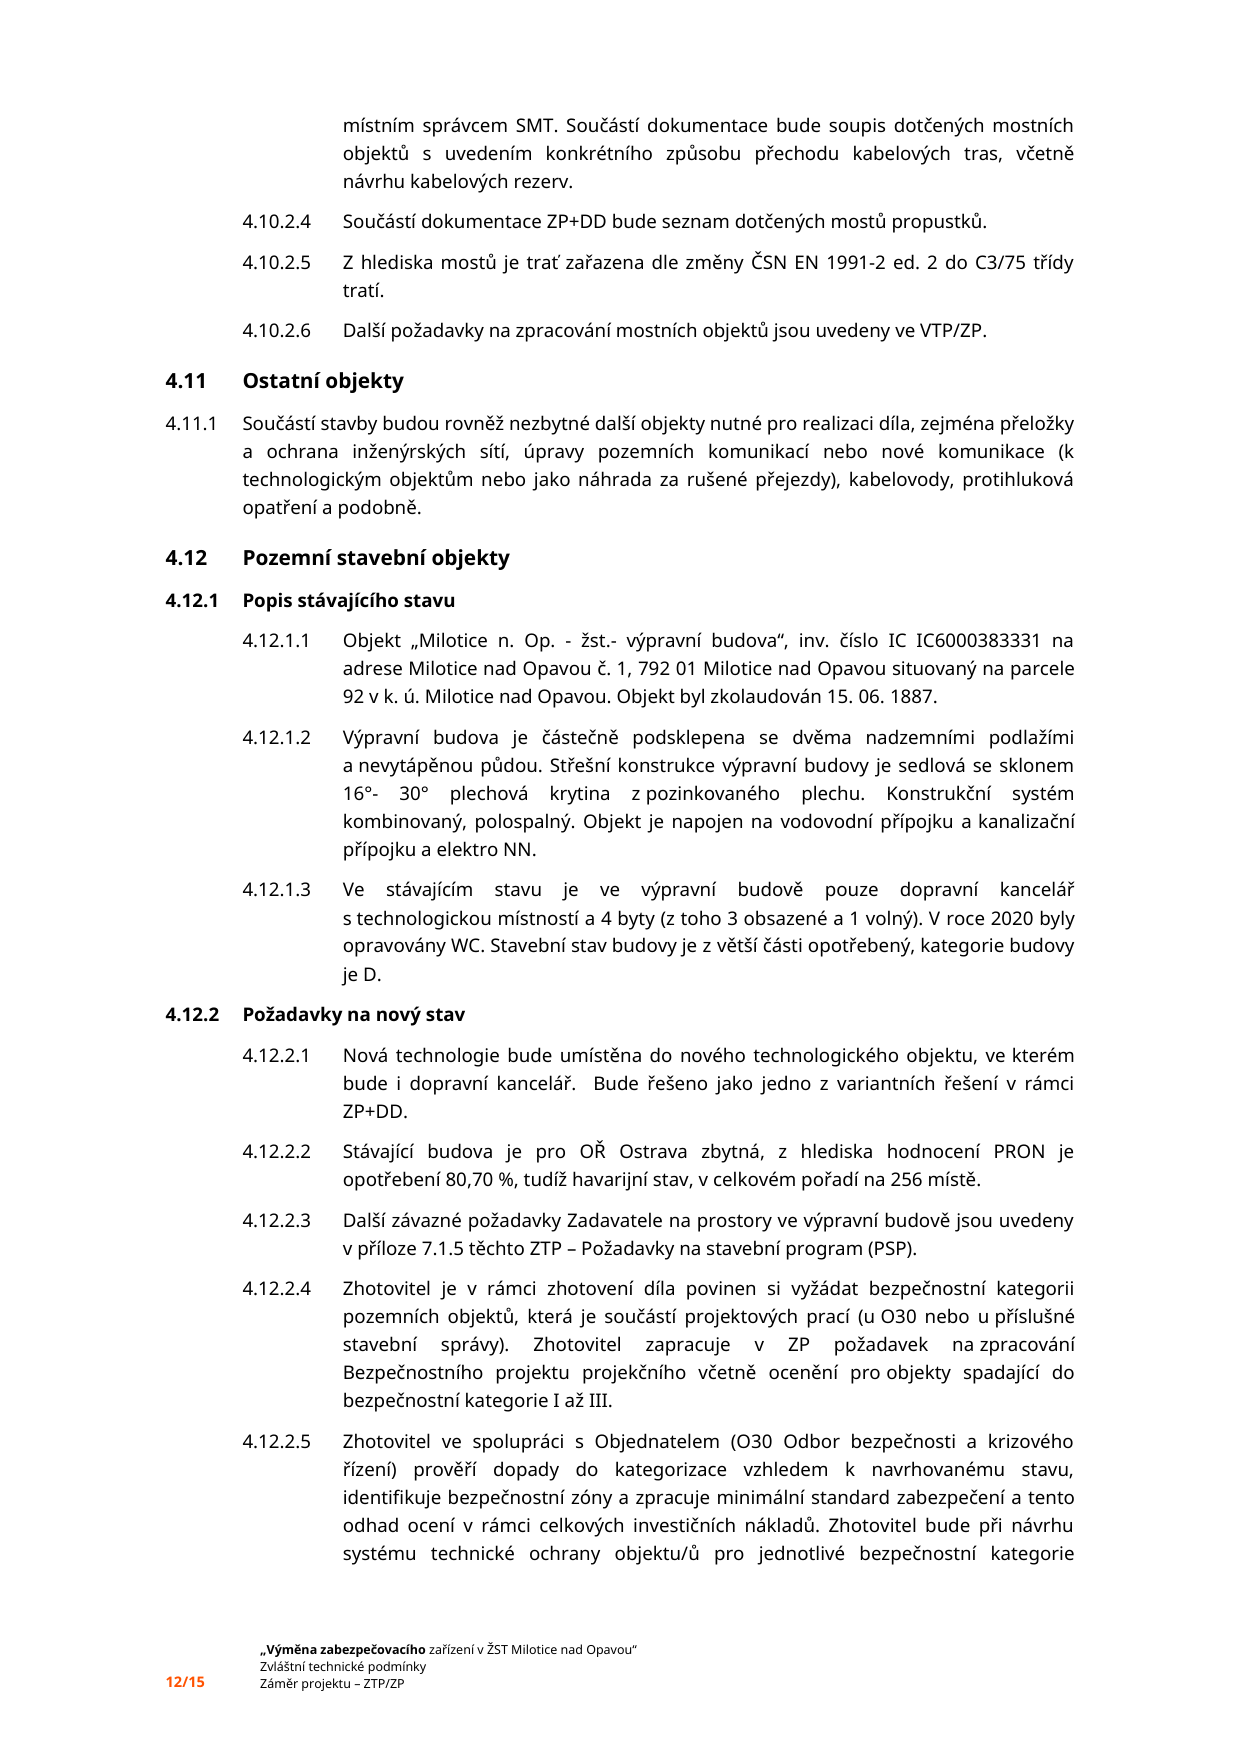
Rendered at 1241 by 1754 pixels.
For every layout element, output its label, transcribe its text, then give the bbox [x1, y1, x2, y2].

text Ostatní objekty [165, 367, 1075, 395]
text Další požadavky na zpracování mostních objektů jsou uvedeny ve VTP/ZP. [242, 318, 1075, 343]
text Požadavky na nový stav [165, 1001, 1075, 1027]
text Součástí stavby budou rovněž nezbytné další objekty nutné pro realizaci díla, zejména přeložky a ochrana inženýrských sítí, úpravy pozemních komunikací nebo nové komunikace (k technologickým objektům nebo jako náhrada za rušené přejezdy), kabelovody, protihluková opatření a podobně. [165, 410, 1075, 520]
text Z hlediska mostů je trať zařazena dle změny ČSN EN 1991-2 ed. 2 do C3/75 třídy tratí. [242, 249, 1075, 303]
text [242, 1428, 1075, 1566]
text Nová technologie bude umístěna do nového technologického objektu, ve kterém bude i dopravní kancelář. Bude řešeno jako jedno z variantních řešení v rámci ZP+DD. [242, 1042, 1075, 1123]
text Další závazné požadavky Zadavatele na prostory ve výpravní budově jsou uvedeny v příloze 7.1.5 těchto ZTP – Požadavky na stavební program (PSP). [242, 1207, 1075, 1261]
text Zhotovitel je v rámci zhotovení díla povinen si vyžádat bezpečnostní kategorii pozemních objektů, která je součástí projektových prací (u O30 nebo u příslušné stavební správy). Zhotovitel zapracuje v ZP požadavek na zpracování Bezpečnostního projektu projekčního včetně ocenění pro objekty spadající do bezpečnostní kategorie I až III. [242, 1276, 1075, 1413]
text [242, 112, 1075, 194]
text Pozemní stavební objekty [165, 543, 1075, 572]
text Objekt „Milotice n. Op. - žst.- výpravní budova“, inv. číslo IC IC6000383331 na adrese Milotice nad Opavou č. 1, 792 01 Milotice nad Opavou situovaný na parcele 92 v k. ú. Milotice nad Opavou. Objekt byl zkolaudován 15. 06. 1887. [242, 628, 1075, 709]
text Popis stávajícího stavu [165, 587, 1075, 613]
text Stávající budova je pro OŘ Ostrava zbytná, z hlediska hodnocení PRON je opotřebení 80,70 %, tudíž havarijní stav, v celkovém pořadí na 256 místě. [242, 1138, 1075, 1192]
text Ve stávajícím stavu je ve výpravní budově pouze dopravní kancelář s technologickou místností a 4 byty (z toho 3 obsazené a 1 volný). V roce 2020 byly opravovány WC. Stavební stav budovy je z větší části opotřebený, kategorie budovy je D. [242, 877, 1075, 986]
text Výpravní budova je částečně podsklepena se dvěma nadzemními podlažími a nevytápěnou půdou. Střešní konstrukce výpravní budovy je sedlová se sklonem 16°- 30° plechová krytina z pozinkovaného plechu. Konstrukční systém kombinovaný, polospalný. Objekt je napojen na vodovodní přípojku a kanalizační přípojku a elektro NN. [242, 724, 1075, 862]
text Součástí dokumentace ZP+DD bude seznam dotčených mostů propustků. [242, 209, 1075, 234]
